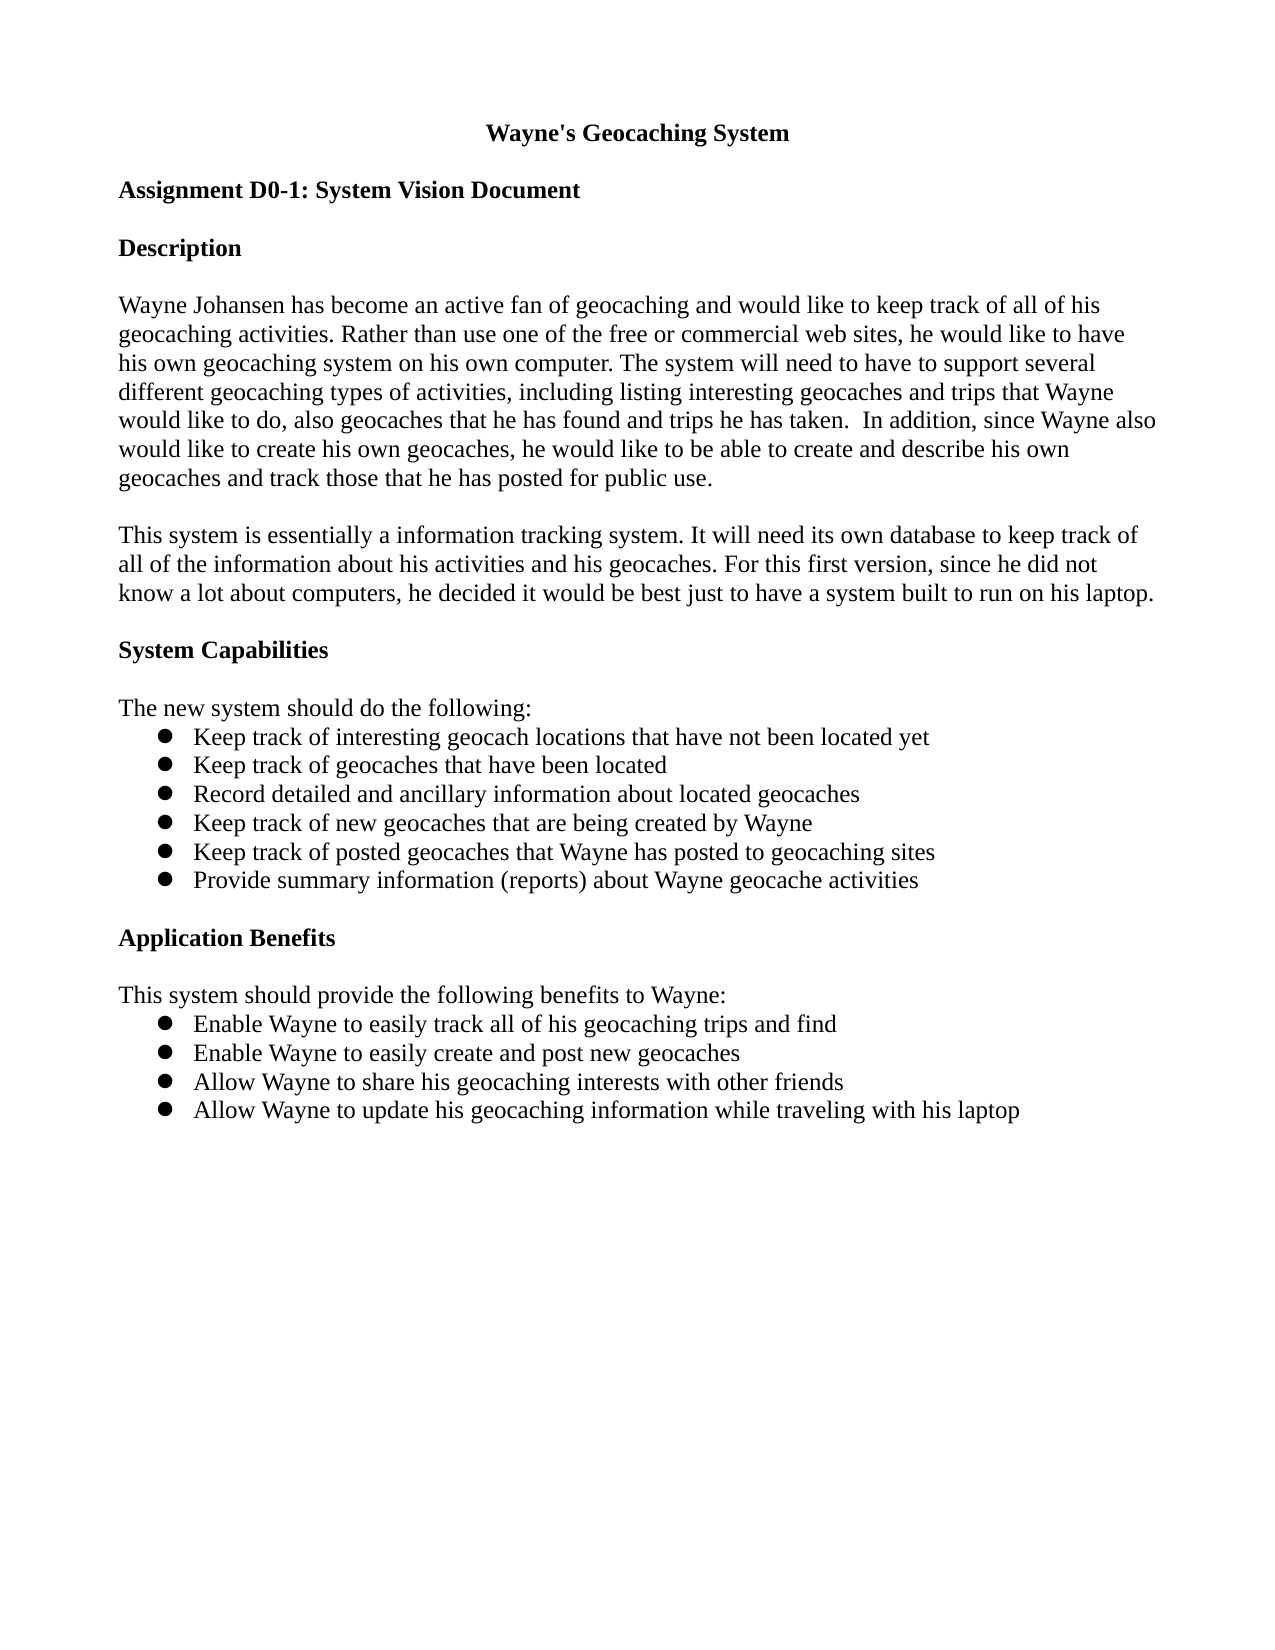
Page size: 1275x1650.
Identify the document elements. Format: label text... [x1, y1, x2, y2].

text Wayne's Geocaching System [118, 118, 1157, 147]
text Assignment D0-1: System Vision Document [118, 176, 1157, 204]
list Keep track of geocaches that have been located [156, 751, 1157, 779]
list Allow Wayne to update his geocaching information while traveling with his laptop [156, 1096, 1157, 1124]
list Keep track of posted geocaches that Wayne has posted to geocaching sites [156, 837, 1157, 866]
list Keep track of interesting geocach locations that have not been located yet [156, 722, 1157, 751]
text Wayne Johansen has become an active fan of geocaching and would like to keep track of all of his geocaching activities. Rather than use one of the free or commercial web sites, he would like to have his own geocaching system on his own computer. The system will need to have to support several different geocaching types of activities, including listing interesting geocaches and trips that Wayne would like to do, also geocaches that he has found and trips he has taken. In addition, since Wayne also would like to create his own geocaches, he would like to be able to create and describe his own geocaches and track those that he has posted for public use. [118, 291, 1157, 492]
text System Capabilities [118, 636, 1157, 664]
text This system is essentially a information tracking system. It will need its own database to keep track of all of the information about his activities and his geocaches. For this first version, since he did not know a lot about computers, he decided it would be best just to have a system built to run on his laptop. [118, 521, 1157, 607]
list Enable Wayne to easily track all of his geocaching trips and find [156, 1009, 1157, 1038]
text This system should provide the following benefits to Wayne: [118, 981, 1157, 1009]
list Enable Wayne to easily create and post new geocaches [156, 1038, 1157, 1067]
text The new system should do the following: [118, 693, 1157, 722]
list Keep track of new geocaches that are being created by Wayne [156, 808, 1157, 837]
list Provide summary information (reports) about Wayne geocache activities [156, 866, 1157, 894]
text Description [118, 233, 1157, 262]
list Record detailed and ancillary information about located geocaches [156, 779, 1157, 808]
list Allow Wayne to share his geocaching interests with other friends [156, 1067, 1157, 1096]
text Application Benefits [118, 923, 1157, 952]
